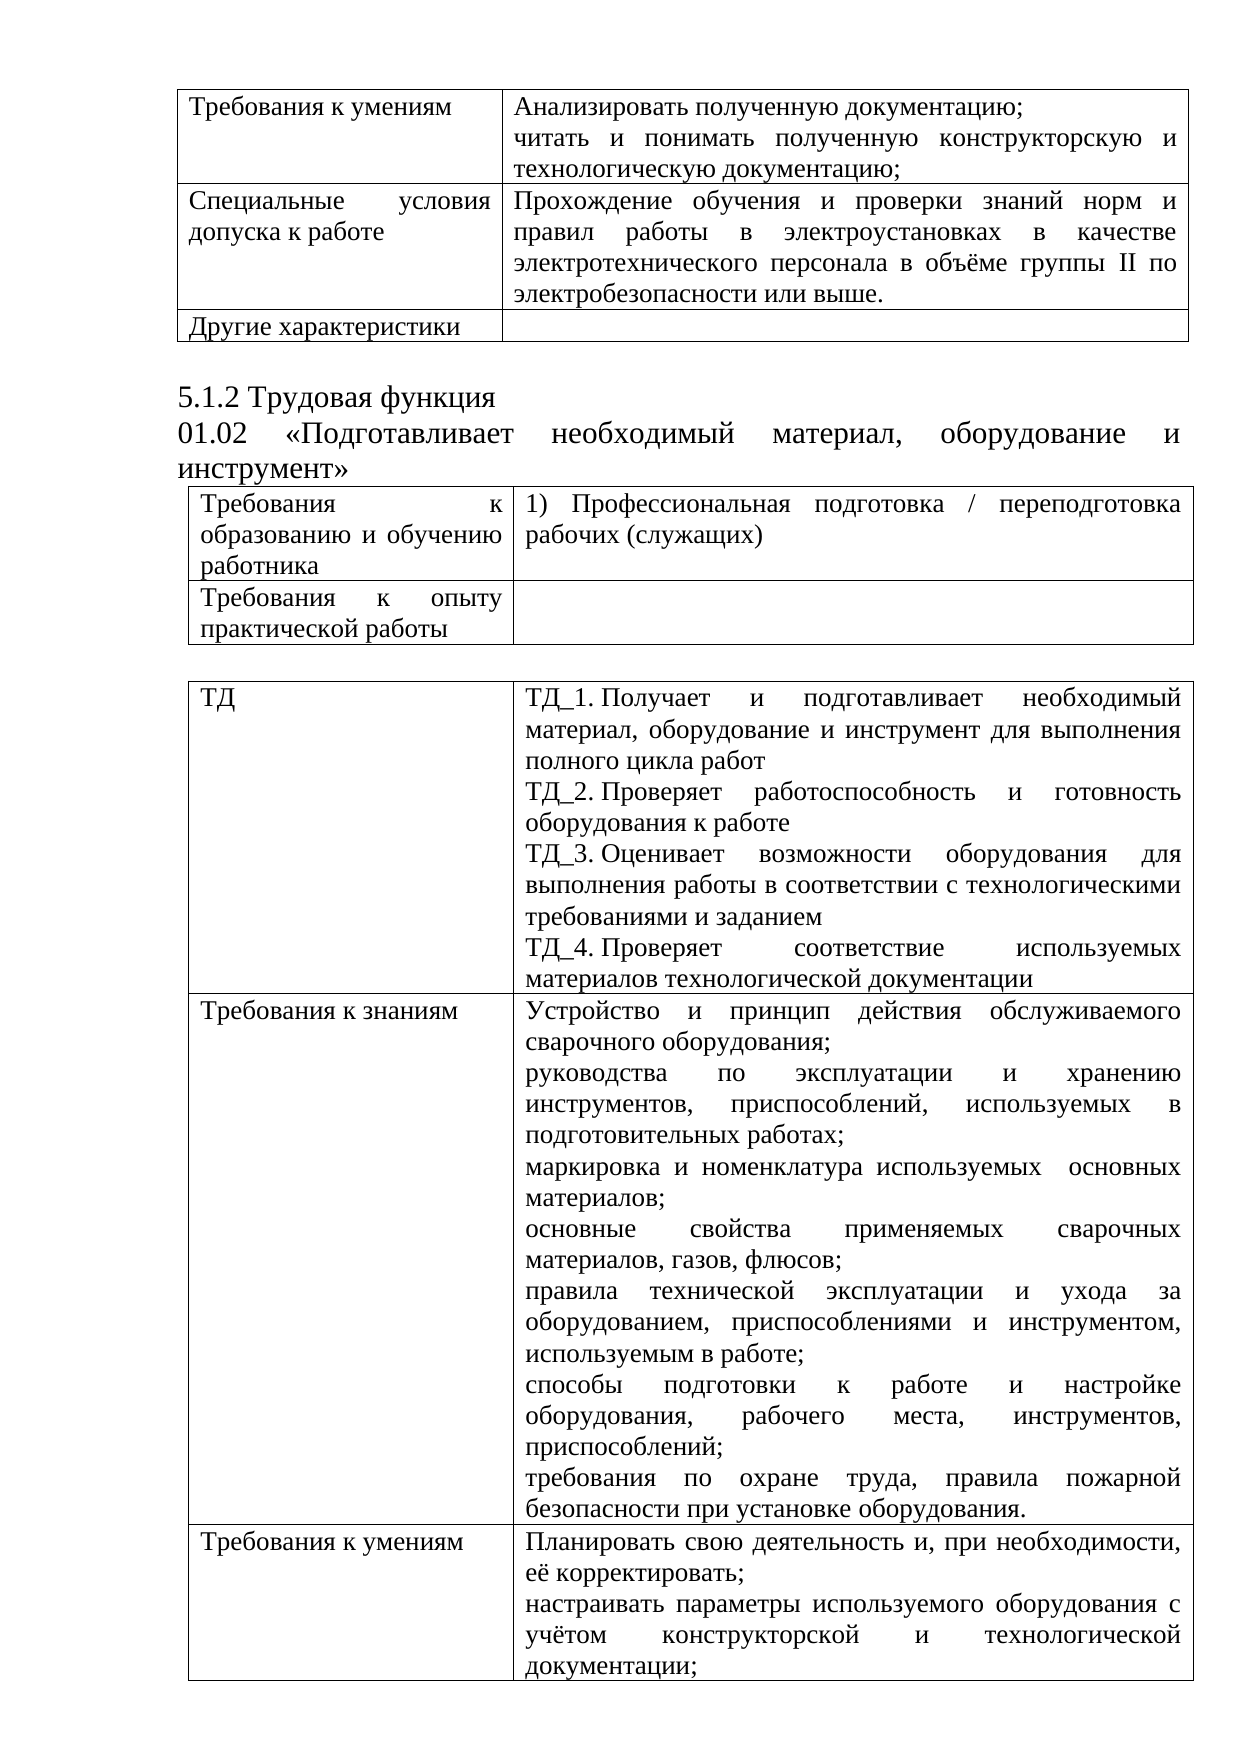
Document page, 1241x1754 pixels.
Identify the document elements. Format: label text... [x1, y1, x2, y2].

table_cell Специальные условия допуска к работе [178, 184, 502, 309]
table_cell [189, 1525, 513, 1680]
table_cell Требования к умениям [178, 90, 502, 183]
table_cell Требования к опыту практической работы [189, 581, 513, 643]
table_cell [514, 1525, 1193, 1680]
table_cell Устройство и принцип действия обслуживаемого сварочного оборудования; руководства по эксплуатации и хранению инструментов, приспособлений, используемых в подготовительных работах; маркировка и номенклатура используемых основных материалов; основные свойства применяемых сварочных материалов, газов, флюсов; правила технической эксплуатации и ухода за оборудованием, приспособлениями и инструментом, используемым в работе; способы подготовки к работе и настройке оборудования, рабочего места, инструментов, приспособлений; требования по охране труда, правила пожарной безопасности при установке оборудования. [514, 994, 1193, 1523]
table_cell Требования к знаниям [189, 994, 513, 1523]
table_cell Анализировать полученную документацию; читать и понимать полученную конструкторскую и технологическую документацию; [503, 90, 1188, 183]
list 01.02 «Подготавливает необходимый материал, оборудование и инструмент» [177, 414, 1181, 486]
table_cell [514, 581, 1193, 643]
table_cell Прохождение обучения и проверки знаний норм и правил работы в электроустановках в качестве электротехнического персонала в объёме группы II по электробезопасности или выше. [503, 184, 1188, 309]
table_header ТД_1. Получает и подготавливает необходимый материал, оборудование и инструмент для выполнения полного цикла работ ТД_2. Проверяет работоспособность и готовность оборудования к работе ТД_3. Оценивает возможности оборудования для выполнения работы в соответствии с технологическими требованиями и заданием ТД_4. Проверяет соответствие используемых материалов технологической документации [514, 682, 1193, 993]
list 5.1.2 Трудовая функция [177, 378, 1181, 414]
table_cell [503, 310, 1188, 341]
table_header 1) Профессиональная подготовка / переподготовка рабочих (служащих) [514, 487, 1193, 580]
table_cell Другие характеристики [178, 310, 502, 341]
table_header Требования к образованию и обучению работника [189, 487, 513, 580]
table_header ТД [189, 682, 513, 993]
